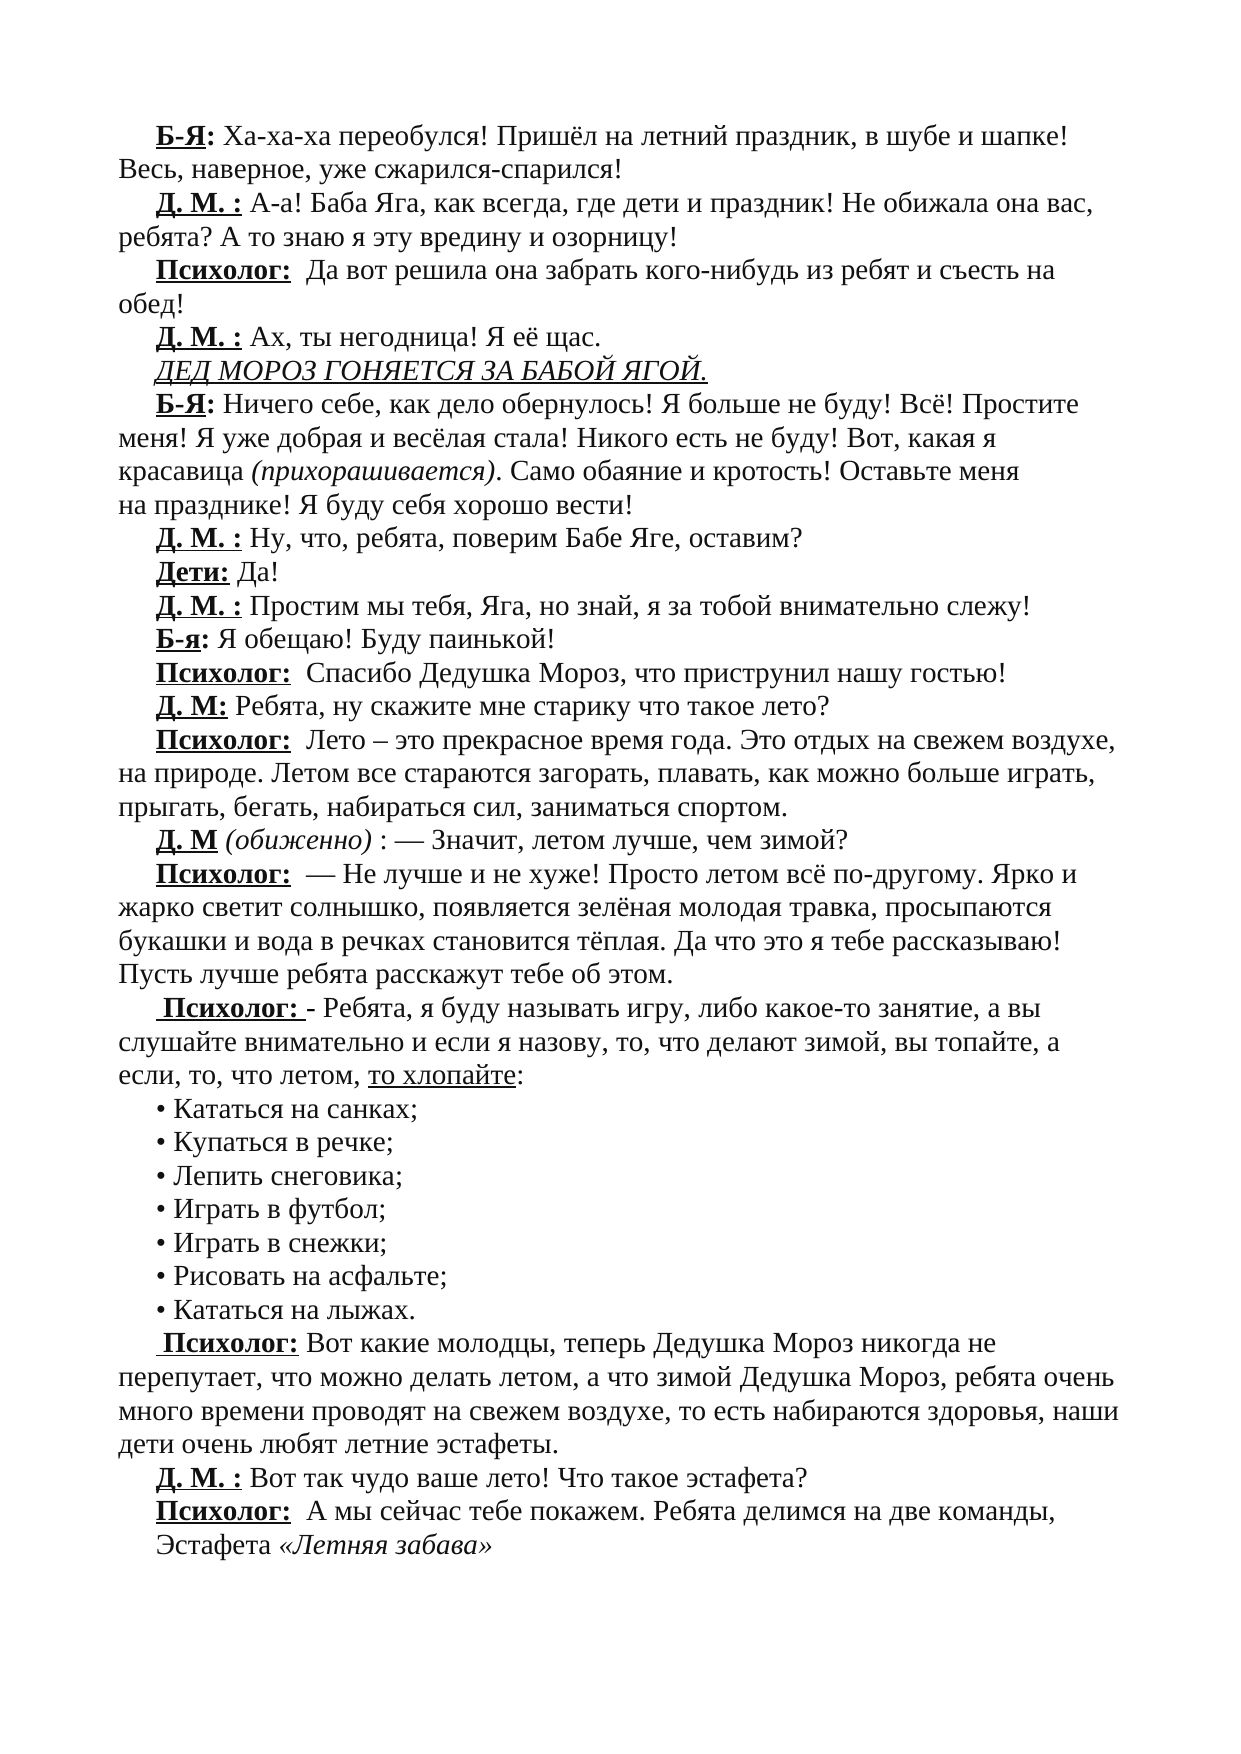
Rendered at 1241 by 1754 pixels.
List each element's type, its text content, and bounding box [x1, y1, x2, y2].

text Психолог: — Не лучше и не хуже! Просто летом всё по-другому. Ярко и жарко светит солнышко, появляется зелёная молодая травка, просыпаются букашки и вода в речках становится тёплая. Да что это я тебе рассказываю! Пусть лучше ребята расскажут тебе об этом. [118, 856, 1122, 990]
text • Лепить снеговика; [118, 1158, 1122, 1191]
text Д. М. : Простим мы тебя, Яга, но знай, я за тобой внимательно слежу! [118, 588, 1122, 621]
text Психолог: А мы сейчас тебе покажем. Ребята делимся на две команды, [118, 1493, 1122, 1527]
text Психолог: - Ребята, я буду называть игру, либо какое-то занятие, а вы слушайте внимательно и если я назову, то, что делают зимой, вы топайте, а если, то, что летом, то хлопайте: [118, 990, 1122, 1091]
text Дети: Да! [118, 554, 1122, 588]
text Б-я: Я обещаю! Буду паинькой! [118, 621, 1122, 655]
text Б-Я: Ха-ха-ха переобулся! Пришёл на летний праздник, в шубе и шапке! Весь, наверное, уже сжарился-спарился! [118, 118, 1122, 185]
text Психолог: Спасибо Дедушка Мороз, что приструнил нашу гостью! [118, 655, 1122, 688]
text Психолог: Лето – это прекрасное время года. Это отдых на свежем воздухе, на природе. Летом все стараются загорать, плавать, как можно больше играть, прыгать, бегать, набираться сил, заниматься спортом. [118, 722, 1122, 822]
text Эстафета «Летняя забава» [118, 1527, 1122, 1560]
text • Купаться в речке; [118, 1124, 1122, 1158]
text Б-Я: Ничего себе, как дело обернулось! Я больше не буду! Всё! Простите меня! Я уже добрая и весёлая стала! Никого есть не буду! Вот, какая я красавица (прихорашивается). Само обаяние и кротость! Оставьте меня на празднике! Я буду себя хорошо вести! [118, 386, 1122, 521]
text Д. М (обиженно) : — Значит, летом лучше, чем зимой? [118, 822, 1122, 856]
text • Кататься на санках; [118, 1091, 1122, 1124]
text Д. М: Ребята, ну скажите мне старику что такое лето? [118, 688, 1122, 722]
text • Играть в футбол; [118, 1191, 1122, 1225]
text Д. М. : Ну, что, ребята, поверим Бабе Яге, оставим? [118, 521, 1122, 554]
text Д. М. : Ах, ты негодница! Я её щас. [118, 319, 1122, 353]
text • Играть в снежки; [118, 1225, 1122, 1258]
text Психолог: Да вот решила она забрать кого-нибудь из ребят и съесть на обед! [118, 252, 1122, 319]
text Психолог: Вот какие молодцы, теперь Дедушка Мороз никогда не перепутает, что можно делать летом, а что зимой Дедушка Мороз, ребята очень много времени проводят на свежем воздухе, то есть набираются здоровья, наши дети очень любят летние эстафеты. [118, 1326, 1122, 1460]
text • Рисовать на асфальте; [118, 1258, 1122, 1292]
text • Кататься на лыжах. [118, 1292, 1122, 1326]
text ДЕД МОРОЗ ГОНЯЕТСЯ ЗА БАБОЙ ЯГОЙ. [118, 353, 1122, 386]
text Д. М. : Вот так чудо ваше лето! Что такое эстафета? [118, 1460, 1122, 1493]
text Д. М. : А-а! Баба Яга, как всегда, где дети и праздник! Не обижала она вас, ребята? А то знаю я эту вредину и озорницу! [118, 185, 1122, 252]
